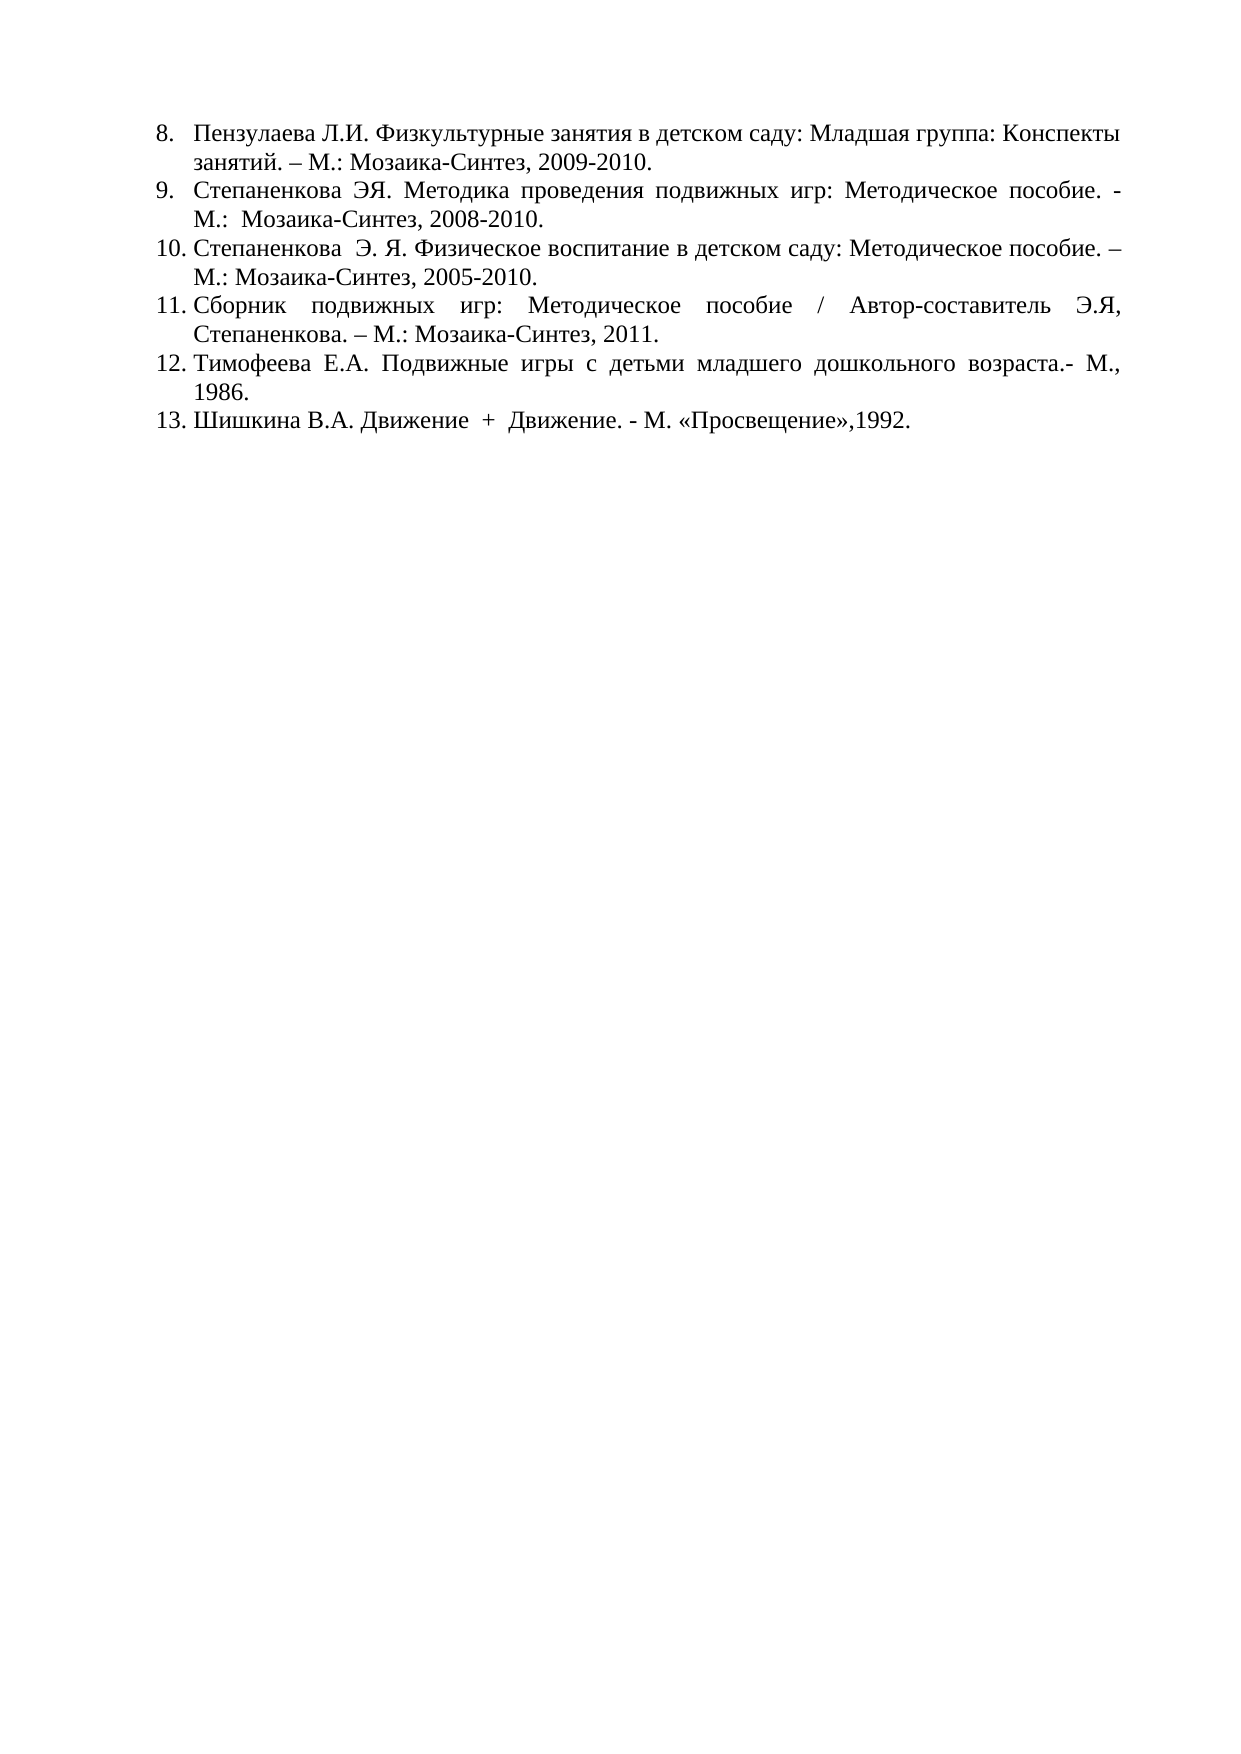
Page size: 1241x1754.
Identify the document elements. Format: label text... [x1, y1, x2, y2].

list Тимофеева Е.А. Подвижные игры с детьми младшего дошкольного возраста.- М., 1986. [156, 348, 1122, 406]
list Шишкина В.А. Движение + Движение. - М. «Просвещение»,1992. [156, 406, 1122, 434]
list Пензулаева Л.И. Физкультурные занятия в детском саду: Младшая группа: Конспекты занятий. – М.: Мозаика-Синтез, 2009-2010. [156, 118, 1122, 176]
list Степаненкова Э. Я. Физическое воспитание в детском саду: Методическое пособие. – М.: Мозаика-Синтез, 2005-2010. [156, 233, 1122, 291]
list Сборник подвижных игр: Методическое пособие / Автор-составитель Э.Я, Степаненкова. – М.: Мозаика-Синтез, 2011. [156, 291, 1122, 348]
list Степаненкова ЭЯ. Методика проведения подвижных игр: Методическое пособие. - М.: Мозаика-Синтез, 2008-2010. [156, 176, 1122, 233]
